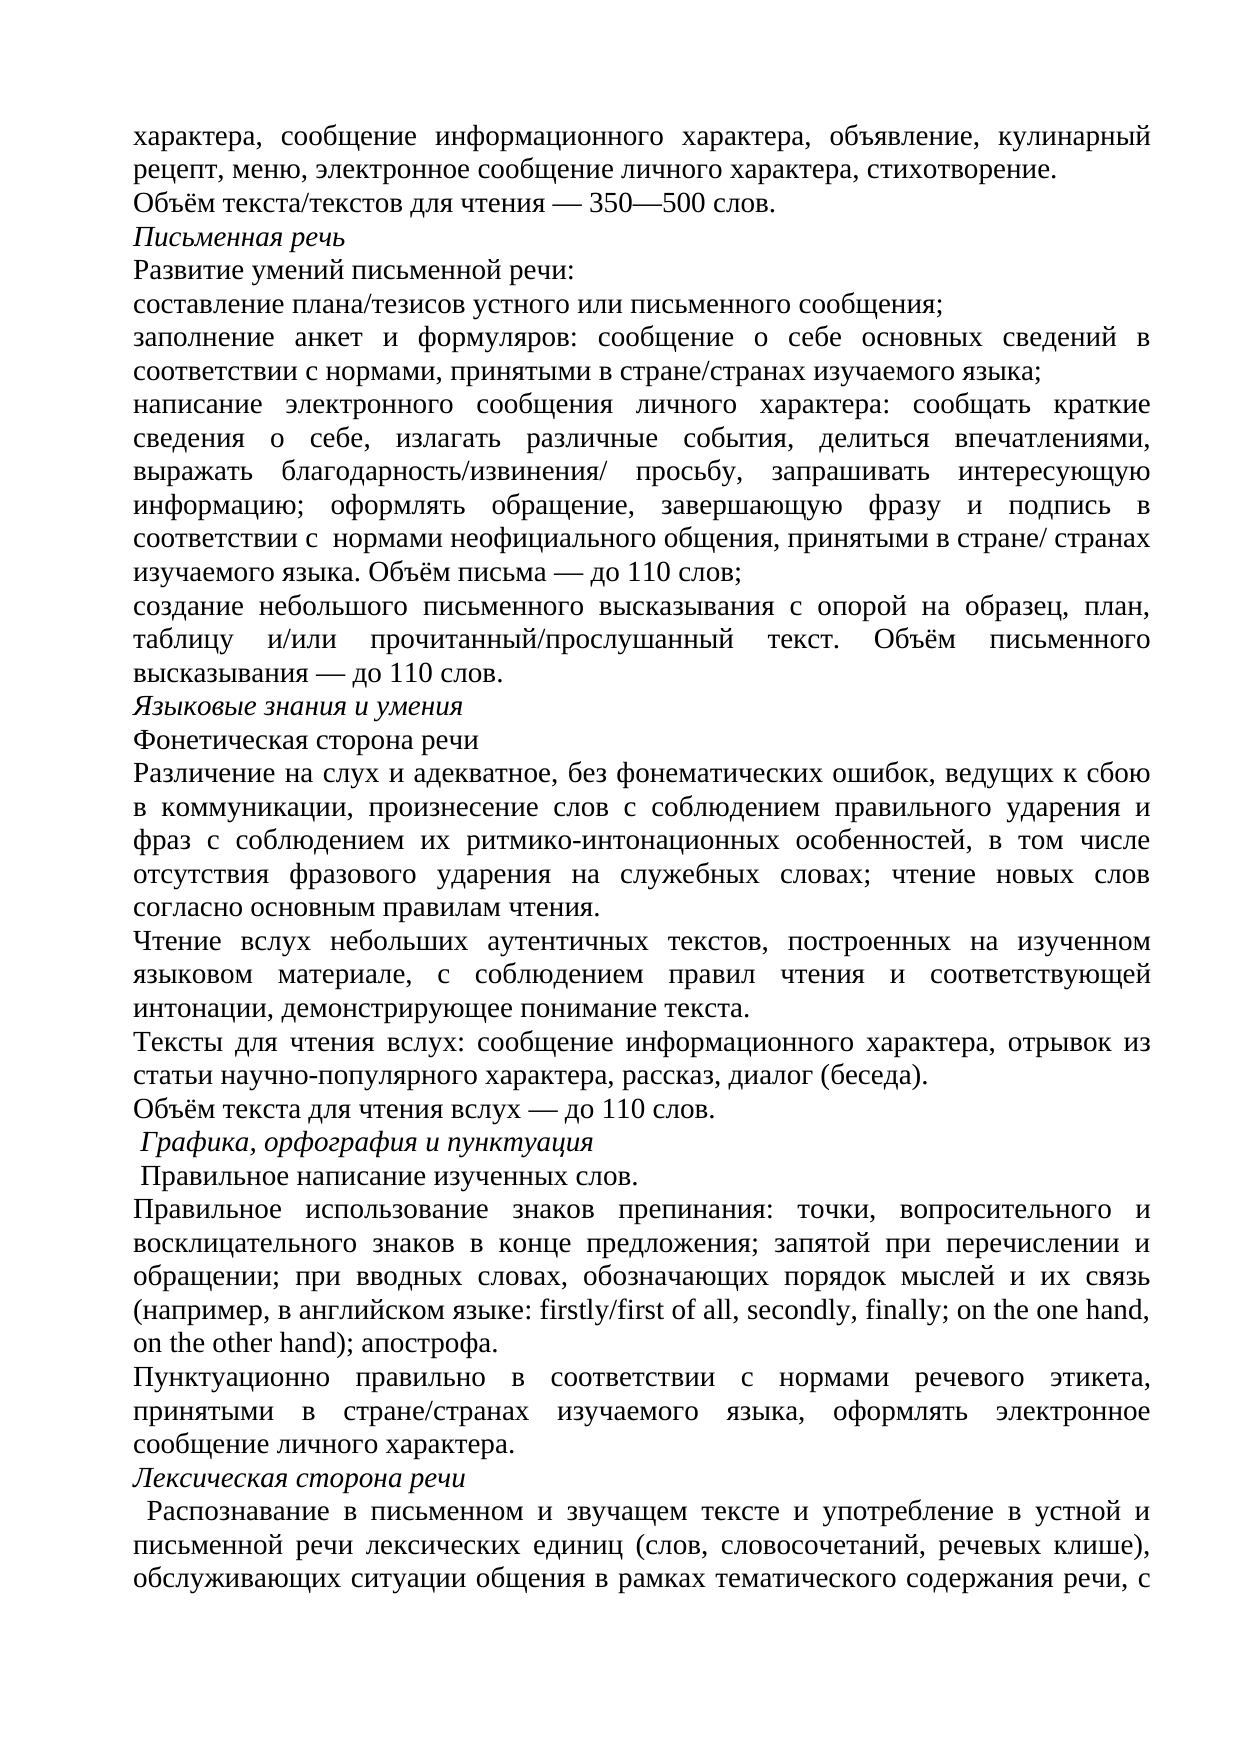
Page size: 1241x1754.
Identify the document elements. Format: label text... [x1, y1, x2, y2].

text Языковые знания и умения [133, 688, 1152, 722]
text составление плана/тезисов устного или письменного сообщения; [133, 286, 1152, 319]
text написание электронного сообщения личного характера: сообщать краткие сведения о себе, излагать различные события, делиться впечатлениями, выражать благодарность/извинения/ просьбу, запрашивать интересующую информацию; оформлять обращение, завершающую фразу и подпись в соответствии с нормами неофициального общения, принятыми в стране/ странах изучаемого языка. Объём письма — до 110 слов; [133, 386, 1152, 588]
text заполнение анкет и формуляров: сообщение о себе основных сведений в соответствии с нормами, принятыми в стране/странах изучаемого языка; [133, 319, 1152, 386]
text создание небольшого письменного высказывания с опорой на образец, план, таблицу и/или прочитанный/прослушанный текст. Объём письменного высказывания — до 110 слов. [133, 588, 1152, 688]
text Лексическая сторона речи [133, 1460, 1152, 1493]
text Развитие умений письменной речи: [133, 252, 1152, 286]
text Правильное написание изученных слов. [133, 1158, 1152, 1191]
text Объём текста/текстов для чтения — 350—500 слов. [133, 185, 1152, 219]
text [133, 118, 1152, 185]
text Правильное использование знаков препинания: точки, вопросительного и восклицательного знаков в конце предложения; запятой при перечислении и обращении; при вводных словах, обозначающих порядок мыслей и их связь (например, в английском языке: firstly/first of all, secondly, finally; on the one hand, on the other hand); апострофа. [133, 1191, 1152, 1359]
text Пунктуационно правильно в соответствии с нормами речевого этикета, принятыми в стране/странах изучаемого языка, оформлять электронное сообщение личного характера. [133, 1359, 1152, 1460]
text Объём текста для чтения вслух — до 110 слов. [133, 1091, 1152, 1124]
text Графика, орфография и пунктуация [133, 1124, 1152, 1158]
text Письменная речь [133, 219, 1152, 252]
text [133, 1493, 1152, 1594]
text Чтение вслух небольших аутентичных текстов, построенных на изученном языковом материале, с соблюдением правил чтения и соответствующей интонации, демонстрирующее понимание текста. [133, 923, 1152, 1024]
text Тексты для чтения вслух: сообщение информационного характера, отрывок из статьи научно-популярного характера, рассказ, диалог (беседа). [133, 1024, 1152, 1091]
text Фонетическая сторона речи [133, 722, 1152, 755]
text Различение на слух и адекватное, без фонематических ошибок, ведущих к сбою в коммуникации, произнесение слов с соблюдением правильного ударения и фраз с соблюдением их ритмико-интонационных особенностей, в том числе отсутствия фразового ударения на служебных словах; чтение новых слов согласно основным правилам чтения. [133, 755, 1152, 923]
